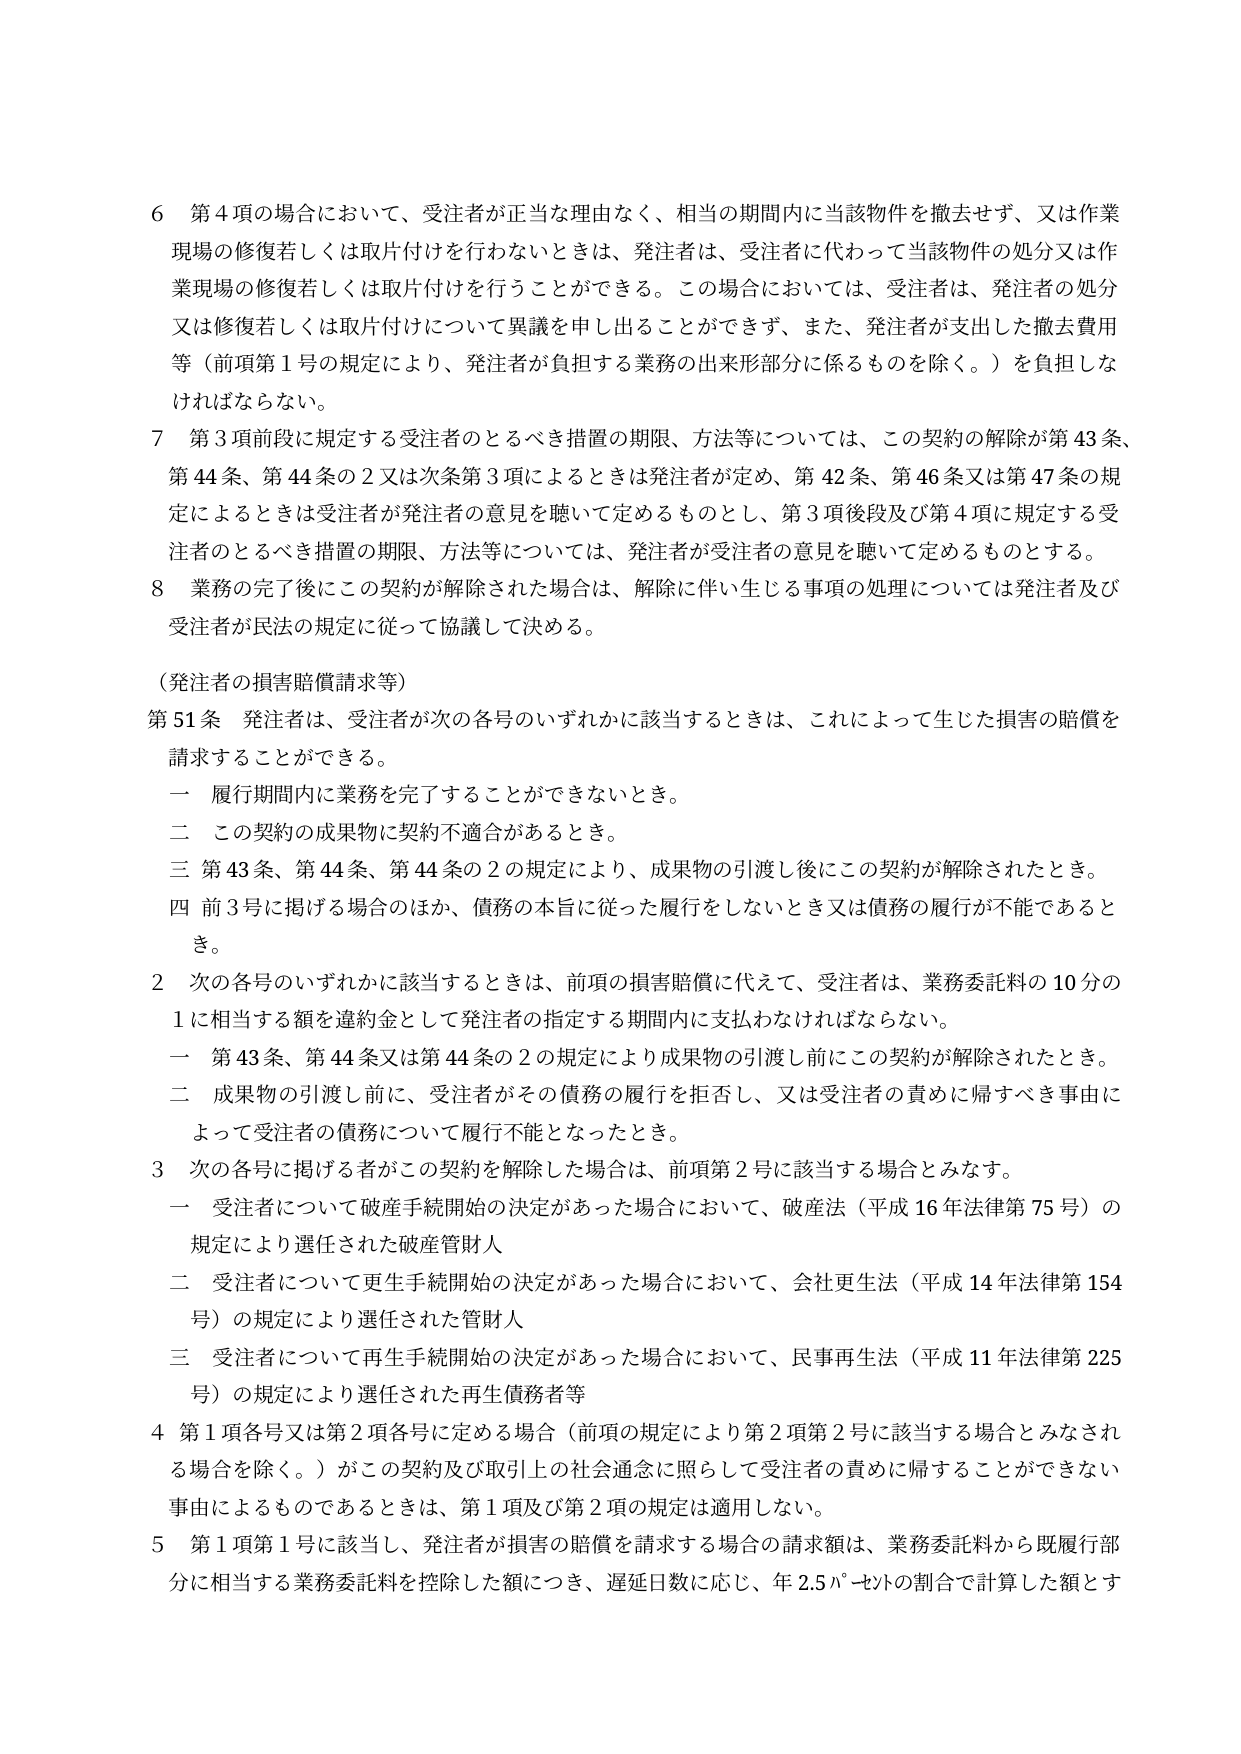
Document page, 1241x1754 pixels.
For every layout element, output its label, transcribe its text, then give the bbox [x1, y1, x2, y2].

text 一 受注者について破産手続開始の決定があった場合において、破産法（平成16年法律第75号）の規定により選任された破産管財人 [169, 1188, 1122, 1263]
text ６ 第４項の場合において、受注者が正当な理由なく、相当の期間内に当該物件を撤去せず、又は作業現場の修復若しくは取片付けを行わないときは、発注者は、受注者に代わって当該物件の処分又は作業現場の修復若しくは取片付けを行うことができる。この場合においては、受注者は、発注者の処分又は修復若しくは取片付けについて異議を申し出ることができず、また、発注者が支出した撤去費用等（前項第１号の規定により、発注者が負担する業務の出来形部分に係るものを除く。）を負担しなければならない。 [148, 194, 1122, 419]
text ７ 第３項前段に規定する受注者のとるべき措置の期限、方法等については、この契約の解除が第43条、第44条、第44条の２又は次条第３項によるときは発注者が定め、第42条、第46条又は第47条の規定によるときは受注者が発注者の意見を聴いて定めるものとし、第３項後段及び第４項に規定する受注者のとるべき措置の期限、方法等については、発注者が受注者の意見を聴いて定めるものとする。 [148, 419, 1122, 569]
text 三 受注者について再生手続開始の決定があった場合において、民事再生法（平成11年法律第225号）の規定により選任された再生債務者等 [169, 1338, 1122, 1413]
text 二 成果物の引渡し前に、受注者がその債務の履行を拒否し、又は受注者の責めに帰すべき事由によって受注者の債務について履行不能となったとき。 [169, 1075, 1122, 1150]
text 一 履行期間内に業務を完了することができないとき。 [169, 775, 1122, 813]
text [148, 1525, 1122, 1600]
text ２ 次の各号のいずれかに該当するときは、前項の損害賠償に代えて、受注者は、業務委託料の10分の１に相当する額を違約金として発注者の指定する期間内に支払わなければならない。 [148, 963, 1122, 1038]
text 二 受注者について更生手続開始の決定があった場合において、会社更生法（平成14年法律第154号）の規定により選任された管財人 [169, 1263, 1122, 1338]
text 第51条 発注者は、受注者が次の各号のいずれかに該当するときは、これによって生じた損害の賠償を請求することができる。 [148, 700, 1122, 775]
text ８ 業務の完了後にこの契約が解除された場合は、解除に伴い生じる事項の処理については発注者及び受注者が民法の規定に従って協議して決める。 [148, 569, 1122, 644]
text ４ 第１項各号又は第２項各号に定める場合（前項の規定により第２項第２号に該当する場合とみなされる場合を除く。）がこの契約及び取引上の社会通念に照らして受注者の責めに帰することができない事由によるものであるときは、第１項及び第２項の規定は適用しない。 [148, 1413, 1122, 1525]
text 三 第43条、第44条、第44条の２の規定により、成果物の引渡し後にこの契約が解除されたとき。 [169, 850, 1122, 888]
text （発注者の損害賠償請求等） [148, 663, 1122, 700]
text 二 この契約の成果物に契約不適合があるとき。 [169, 813, 1122, 850]
text 一 第43条、第44条又は第44条の２の規定により成果物の引渡し前にこの契約が解除されたとき。 [169, 1038, 1122, 1075]
text 四 前３号に掲げる場合のほか、債務の本旨に従った履行をしないとき又は債務の履行が不能であるとき。 [169, 888, 1122, 963]
text ３ 次の各号に掲げる者がこの契約を解除した場合は、前項第２号に該当する場合とみなす。 [148, 1150, 1122, 1188]
